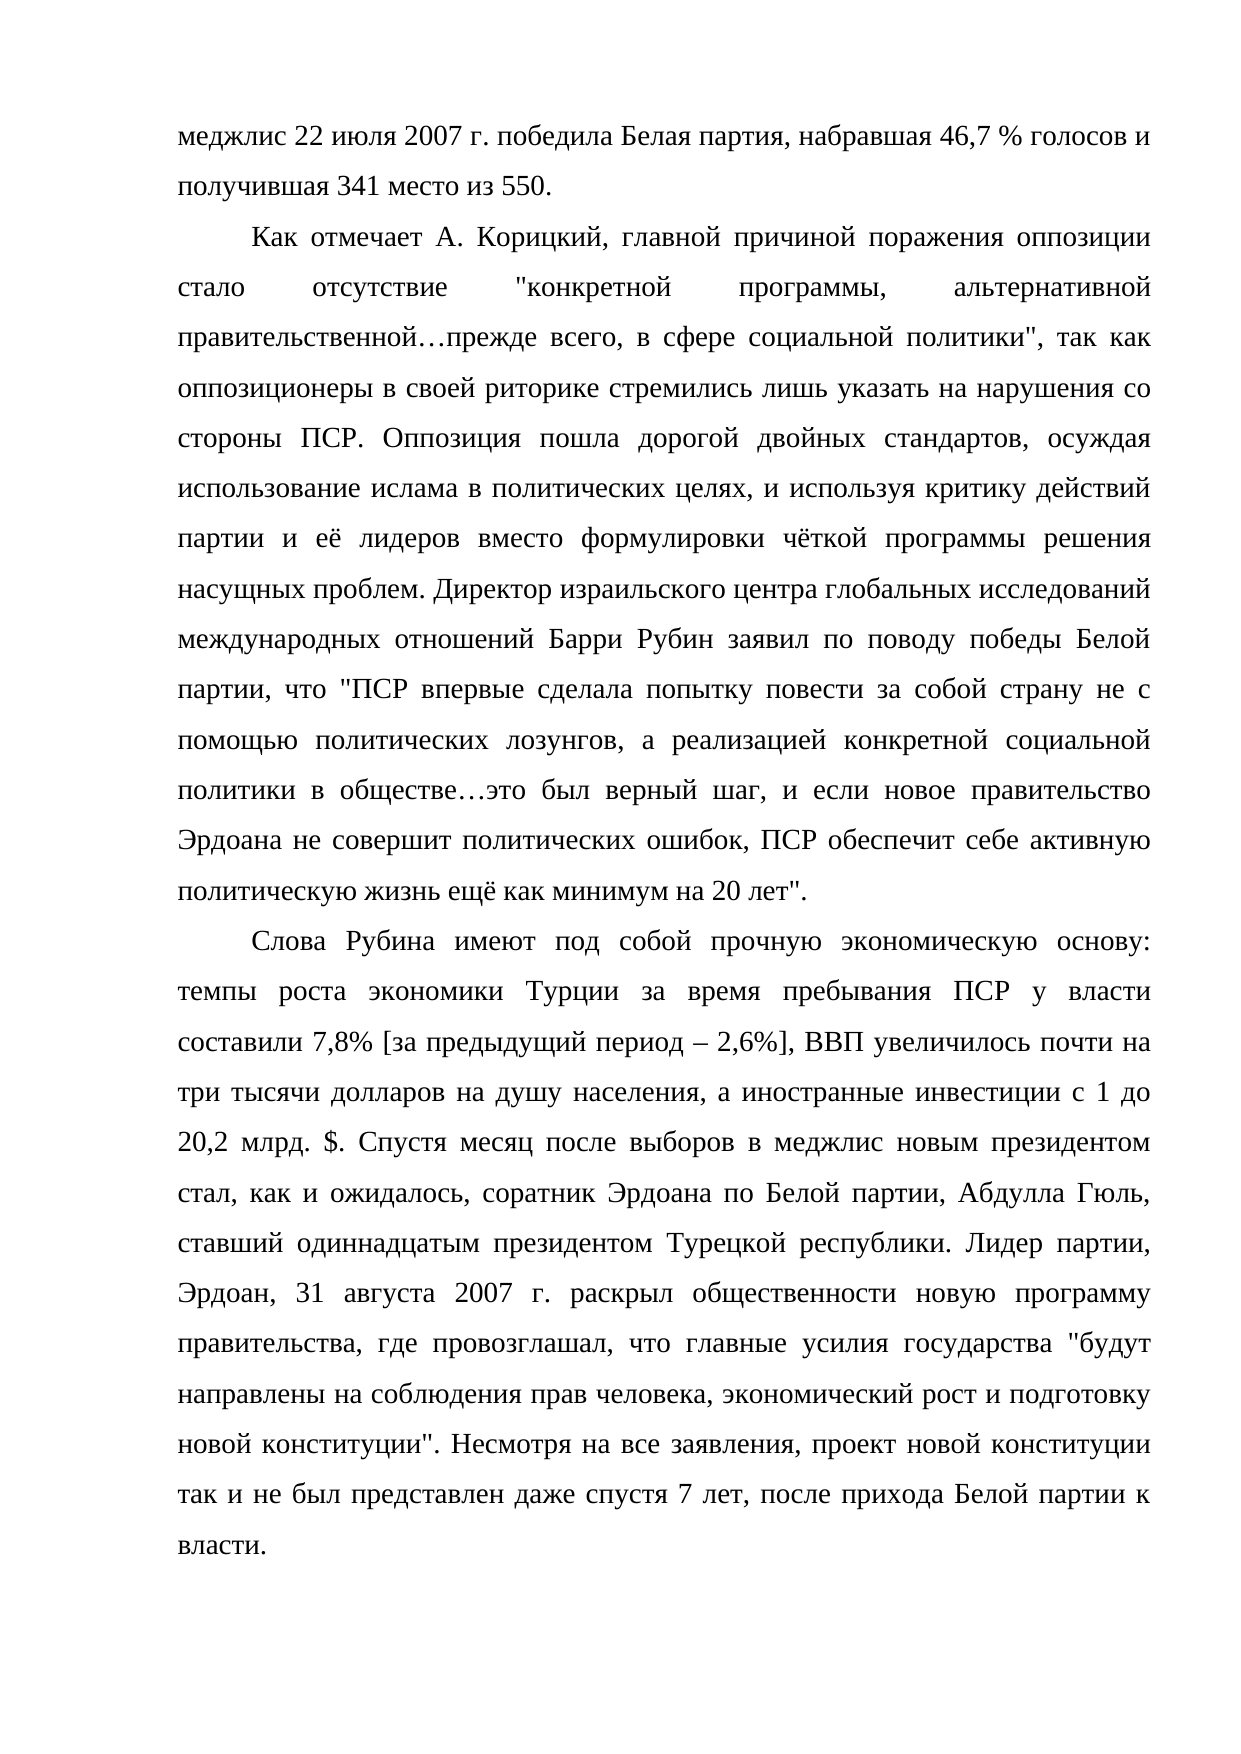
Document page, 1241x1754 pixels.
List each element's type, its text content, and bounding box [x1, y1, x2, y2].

text Слова Рубина имеют под собой прочную экономическую основу: темпы роста экономики Турции за время пребывания ПСР у власти составили 7,8% [за предыдущий период – 2,6%], ВВП увеличилось почти на три тысячи долларов на душу населения, а иностранные инвестиции с 1 до 20,2 млрд. $. Спустя месяц после выборов в меджлис новым президентом стал, как и ожидалось, соратник Эрдоана по Белой партии, Абдулла Гюль, ставший одиннадцатым президентом Турецкой республики. Лидер партии, Эрдоан, 31 августа 2007 г. раскрыл общественности новую программу правительства, где провозглашал, что главные усилия государства "будут направлены на соблюдения прав человека, экономический рост и подготовку новой конституции". Несмотря на все заявления, проект новой конституции так и не был представлен даже спустя 7 лет, после прихода Белой партии к власти. [177, 923, 1152, 1560]
text Как отмечает А. Корицкий, главной причиной поражения оппозиции стало отсутствие "конкретной программы, альтернативной правительственной…прежде всего, в сфере социальной политики", так как оппозиционеры в своей риторике стремились лишь указать на нарушения со стороны ПСР. Оппозиция пошла дорогой двойных стандартов, осуждая использование ислама в политических целях, и используя критику действий партии и её лидеров вместо формулировки чёткой программы решения насущных проблем. Директор израильского центра глобальных исследований международных отношений Барри Рубин заявил по поводу победы Белой партии, что "ПСР впервые сделала попытку повести за собой страну не с помощью политических лозунгов, а реализацией конкретной социальной политики в обществе…это был верный шаг, и если новое правительство Эрдоана не совершит политических ошибок, ПСР обеспечит себе активную политическую жизнь ещё как минимум на 20 лет". [177, 219, 1152, 906]
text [177, 118, 1152, 202]
